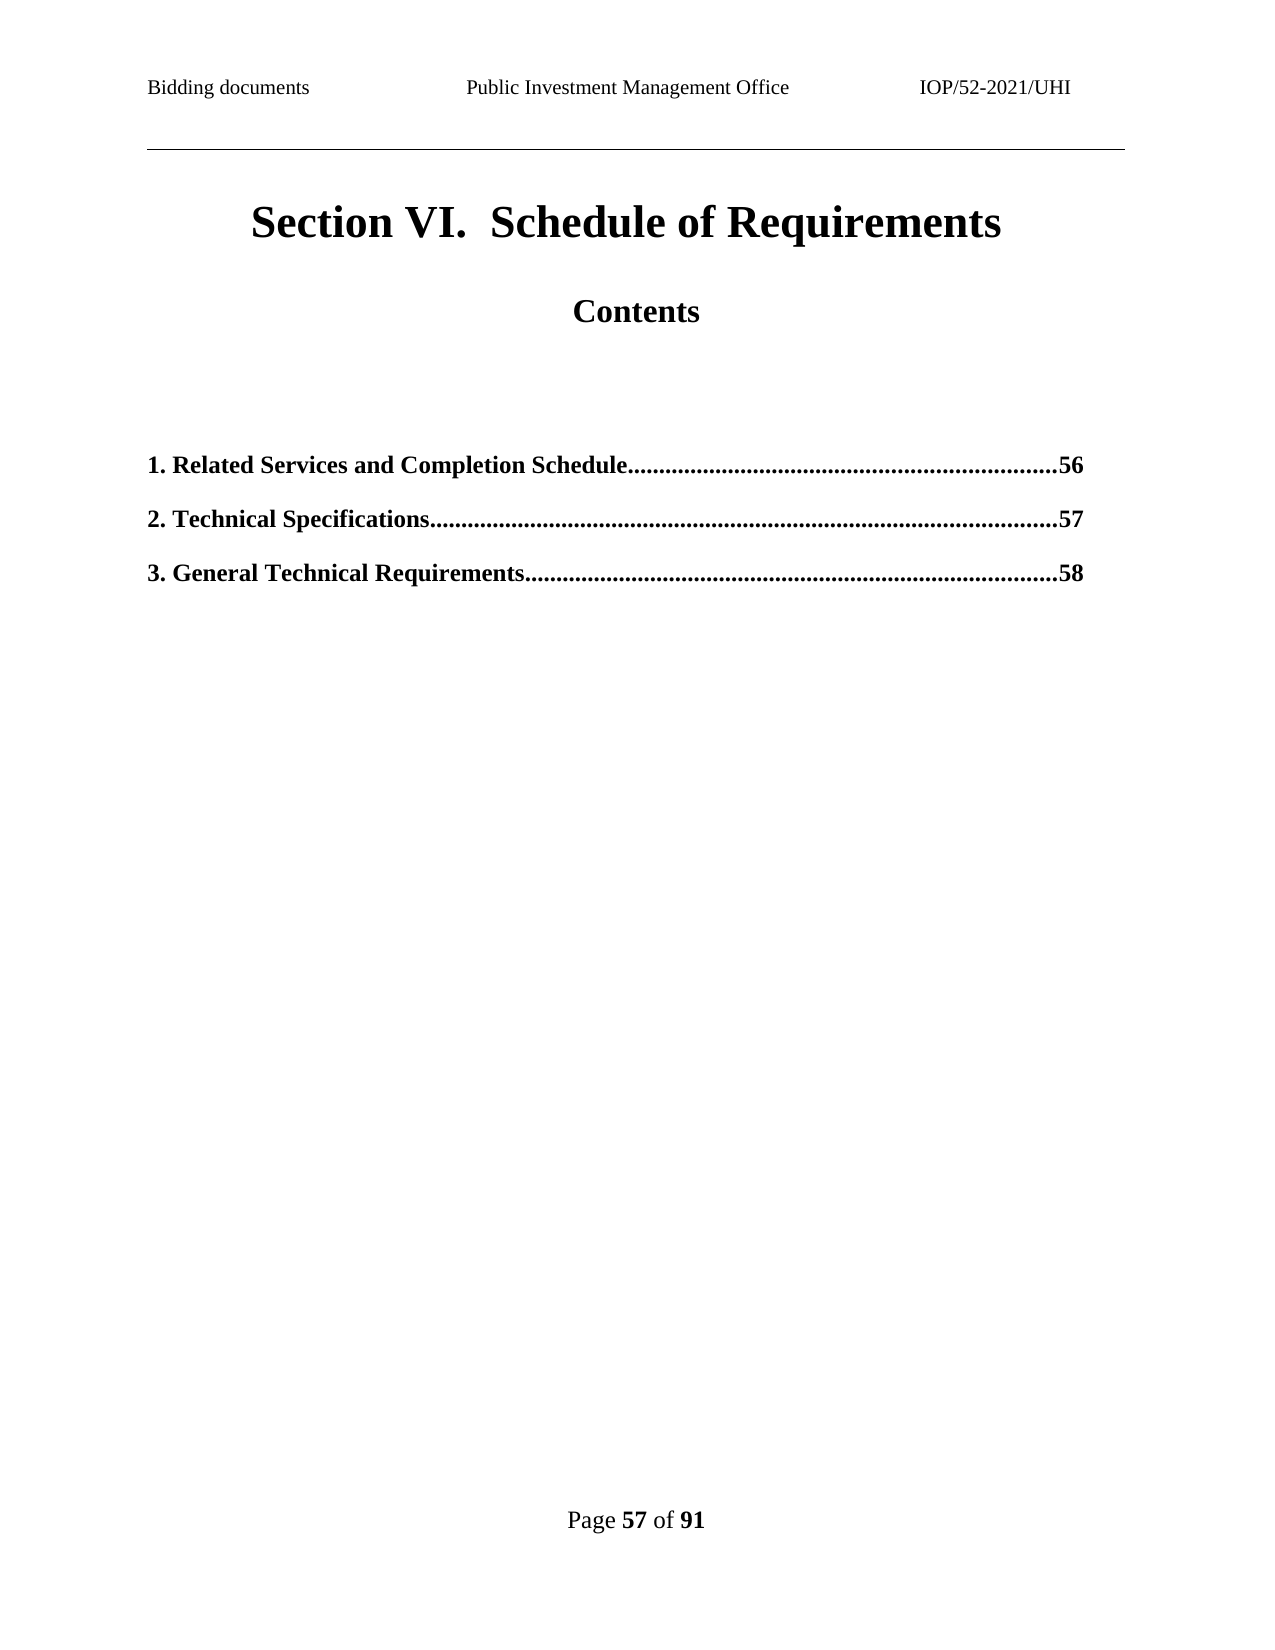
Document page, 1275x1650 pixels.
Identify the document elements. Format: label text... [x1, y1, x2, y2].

text 3. General Technical Requirements 58 [147, 558, 1125, 587]
text 1. Related Services and Completion Schedule 56 [147, 450, 1125, 479]
text 2. Technical Specifications 57 [147, 504, 1125, 533]
table_header Section VI. Schedule of Requirements [147, 179, 1105, 262]
text Contents [147, 291, 1125, 329]
